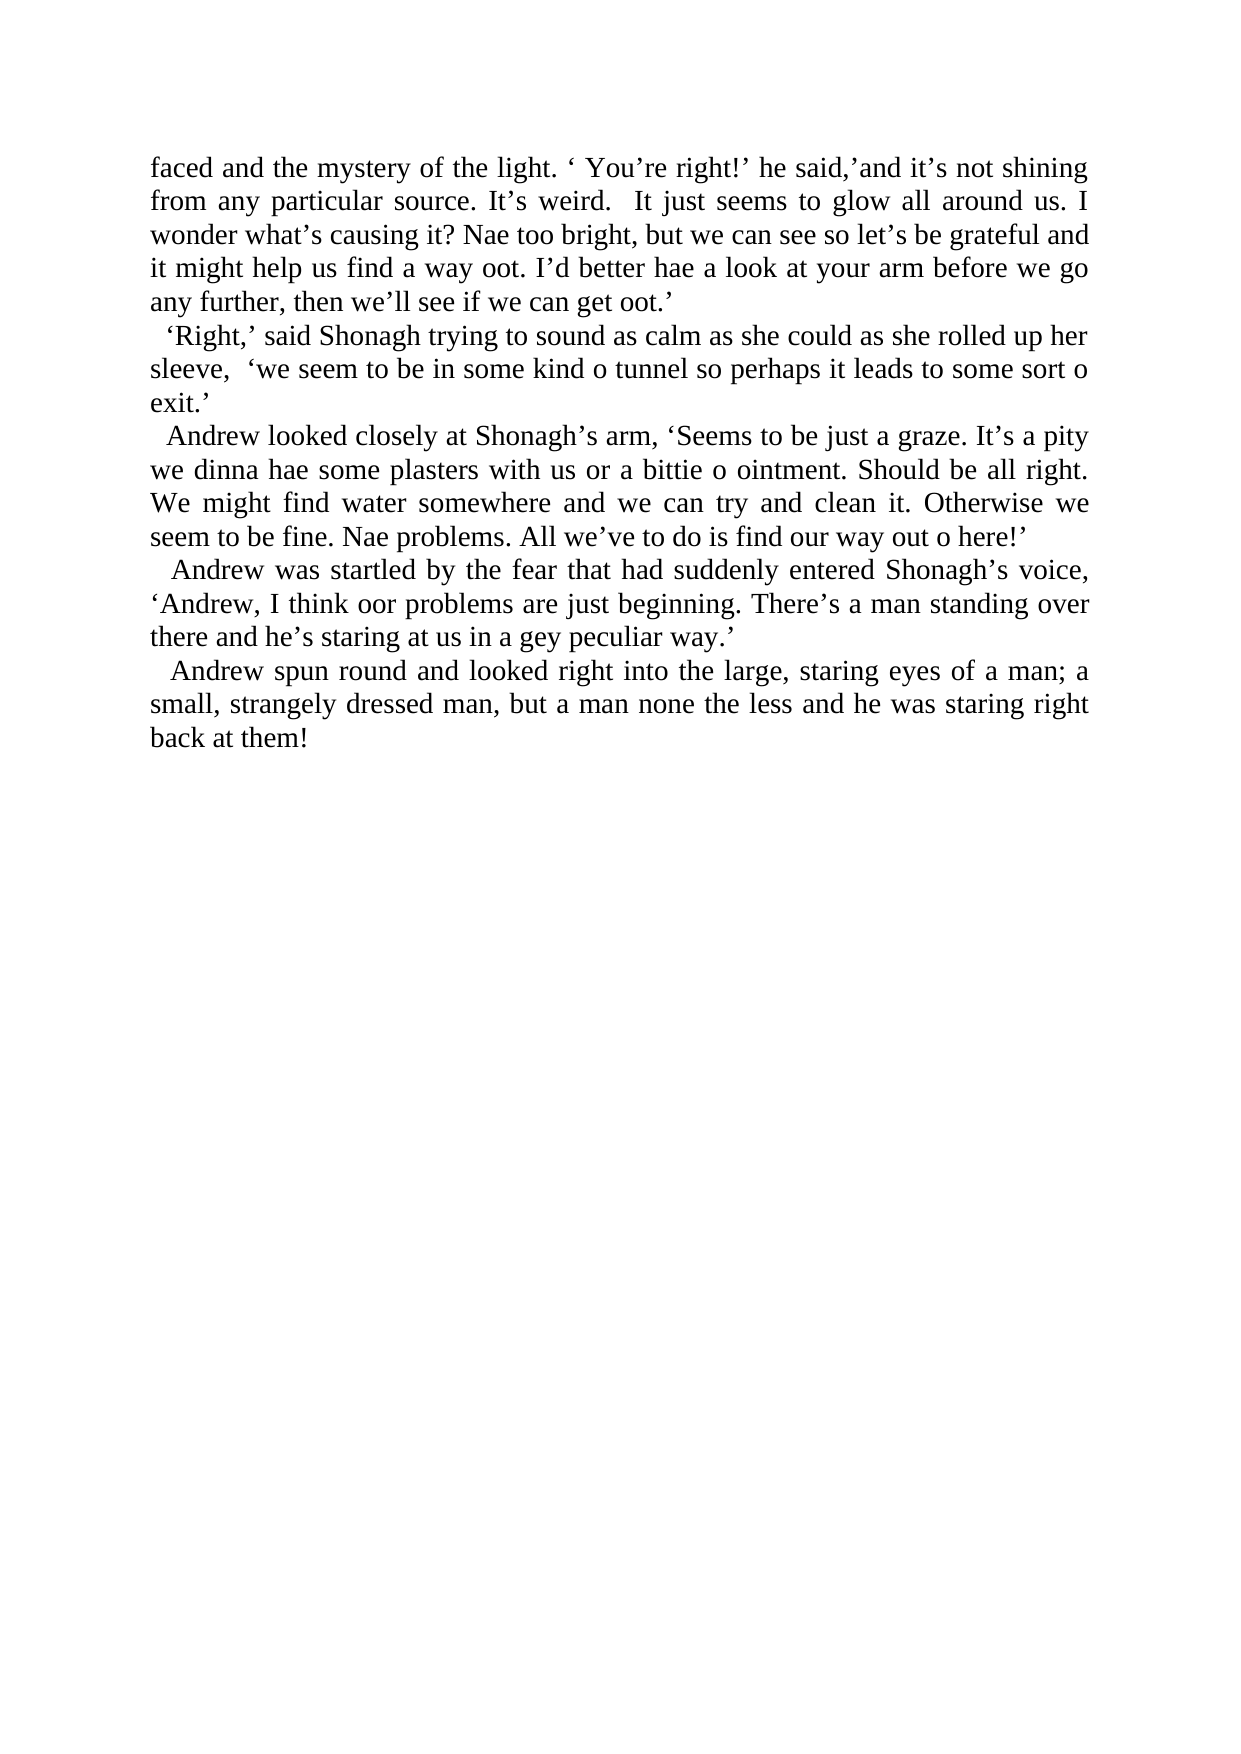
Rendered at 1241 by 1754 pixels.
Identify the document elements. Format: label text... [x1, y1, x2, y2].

text Andrew looked closely at Shonagh’s arm, ‘Seems to be just a graze. It’s a pity we dinna hae some plasters with us or a bittie o ointment. Should be all right. We might find water somewhere and we can try and clean it. Otherwise we seem to be fine. Nae problems. All we’ve to do is find our way out o here!’ [150, 418, 1090, 552]
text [150, 150, 1090, 318]
text Andrew was startled by the fear that had suddenly entered Shonagh’s voice, ‘Andrew, I think oor problems are just beginning. There’s a man standing over there and he’s staring at us in a gey peculiar way.’ [150, 552, 1090, 653]
text Andrew spun round and looked right into the large, staring eyes of a man; a small, strangely dressed man, but a man none the less and he was staring right back at them! [150, 653, 1090, 754]
text ‘Right,’ said Shonagh trying to sound as calm as she could as she rolled up her sleeve, ‘we seem to be in some kind o tunnel so perhaps it leads to some sort o exit.’ [150, 318, 1090, 418]
